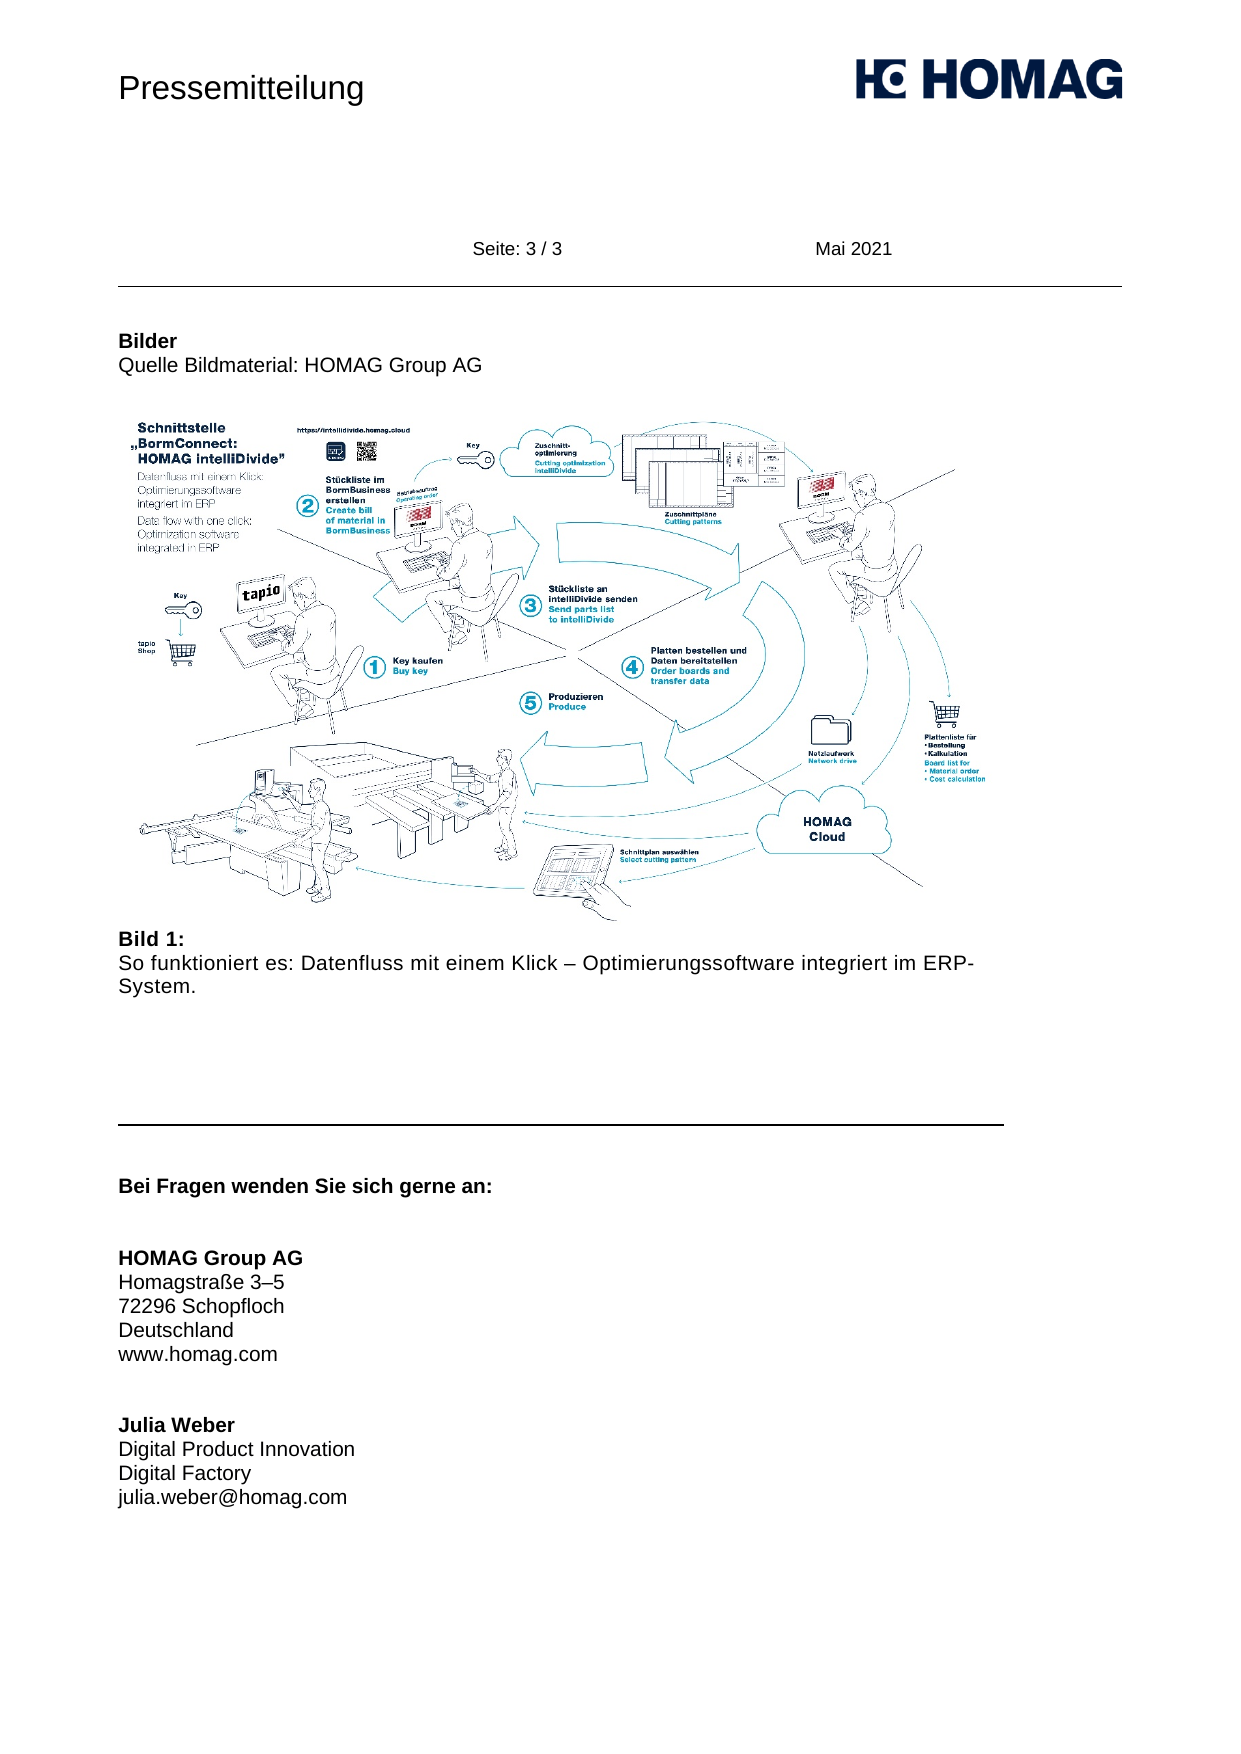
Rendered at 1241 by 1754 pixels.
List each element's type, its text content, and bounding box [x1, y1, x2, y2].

title So funktioniert es: Datenfluss mit einem Klick – Optimierungssoftware integriert im ERP-System. [118, 950, 1004, 998]
picture [118, 400, 1004, 927]
title Bild 1: [118, 927, 1004, 950]
subtitle Julia Weber [118, 1413, 1004, 1437]
subtitle Digital Product Innovation Digital Factory [118, 1437, 1004, 1485]
subtitle HOMAG Group AG [118, 1246, 1004, 1269]
text Quelle Bildmaterial: HOMAG Group AG [118, 352, 1004, 376]
subtitle Bei Fragen wenden Sie sich gerne an: [118, 1174, 1004, 1198]
subtitle julia.weber@homag.com [118, 1485, 1004, 1509]
subtitle 72296 Schopfloch [118, 1293, 1004, 1317]
picture [856, 59, 1123, 99]
subtitle Homagstraße 3–5 [118, 1269, 1004, 1293]
subtitle www.homag.com [118, 1341, 1004, 1365]
text Bilder [118, 328, 1004, 352]
subtitle Deutschland [118, 1317, 1004, 1341]
